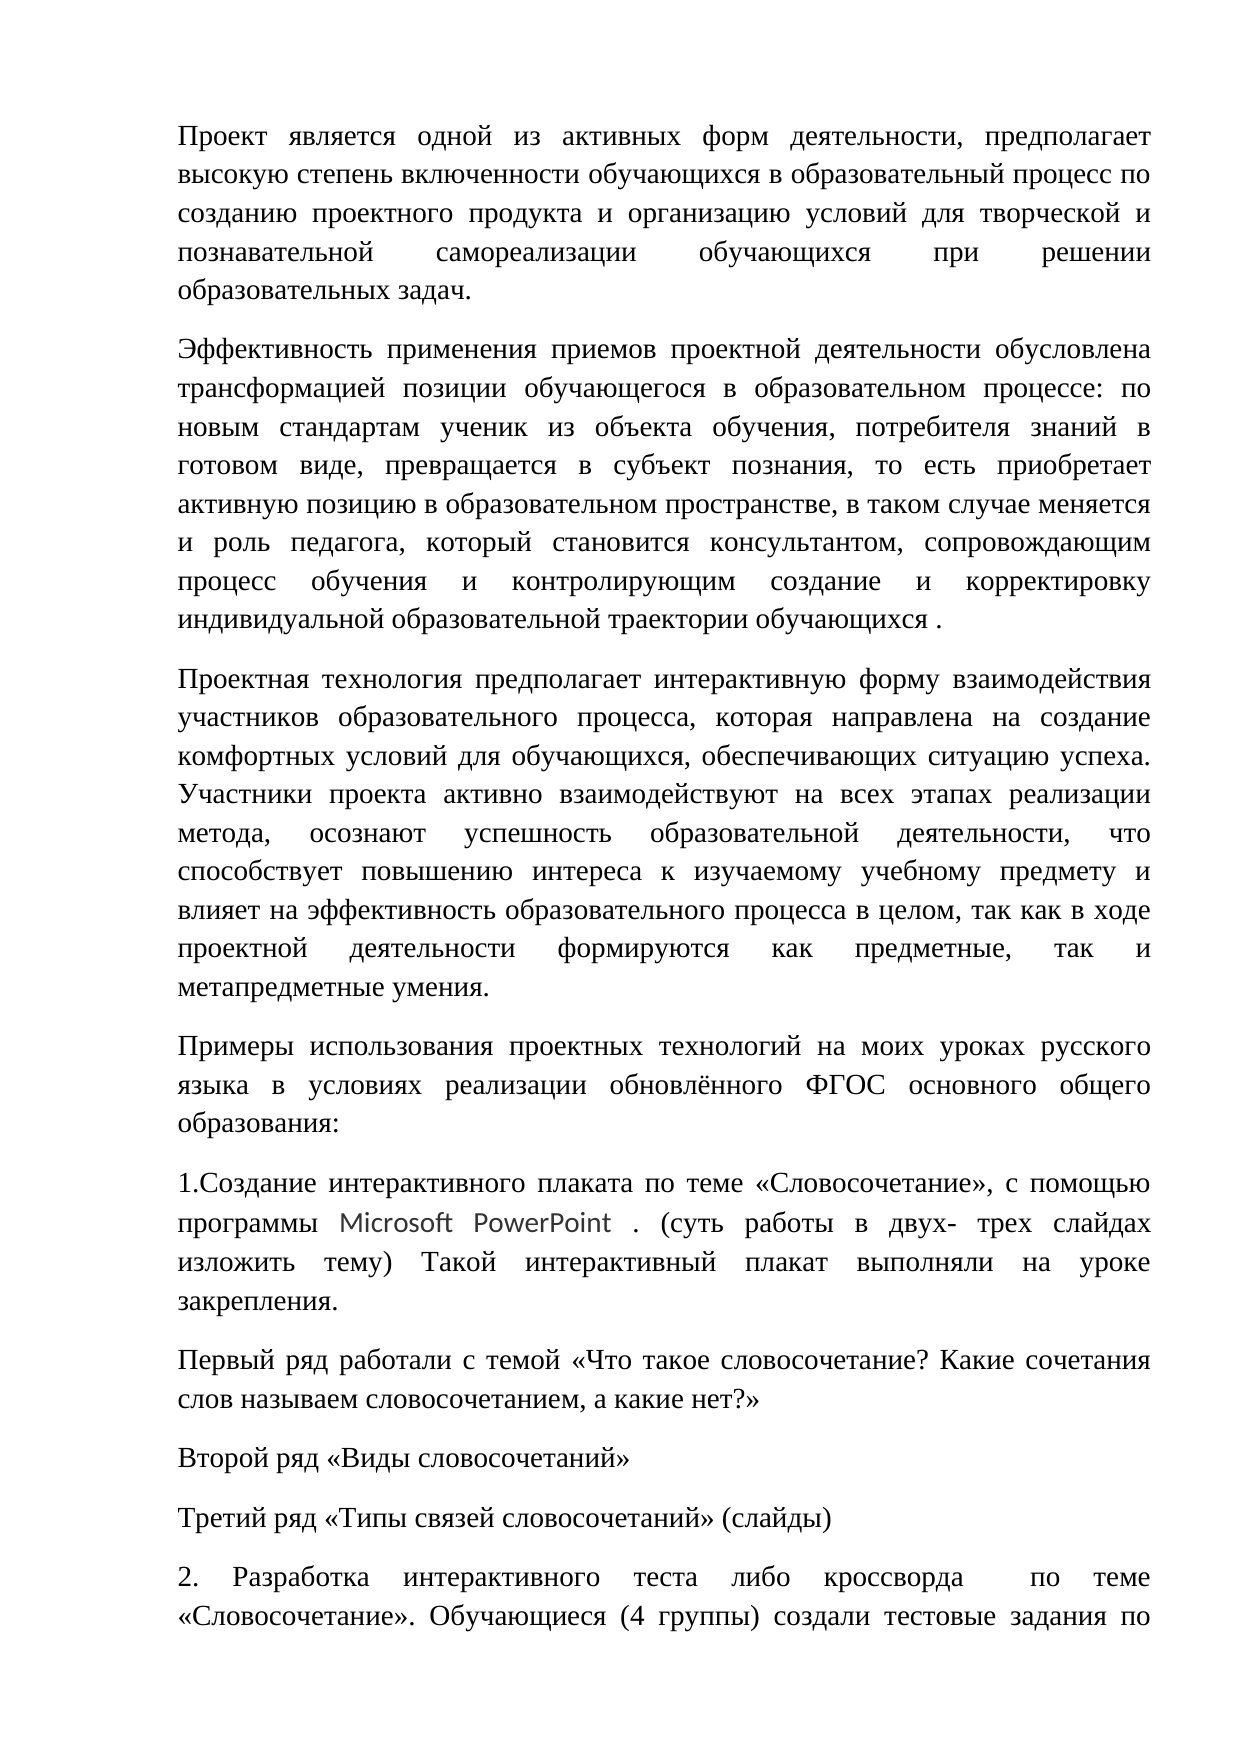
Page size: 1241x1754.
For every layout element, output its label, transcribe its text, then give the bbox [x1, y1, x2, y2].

text Третий ряд «Типы связей словосочетаний» (слайды) [177, 1500, 1152, 1533]
text Второй ряд «Виды словосочетаний» [177, 1440, 1152, 1474]
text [177, 1559, 1152, 1631]
text Проектная технология предполагает интерактивную форму взаимодействия участников образовательного процесса, которая направлена на создание комфортных условий для обучающихся, обеспечивающих ситуацию успеха. Участники проекта активно взаимодействуют на всех этапах реализации метода, осознают успешность образовательной деятельности, что способствует повышению интереса к изучаемому учебному предмету и влияет на эффективность образовательного процесса в целом, так как в ходе проектной деятельности формируются как предметные, так и метапредметные умения. [177, 661, 1152, 1003]
text Первый ряд работали с темой «Что такое словосочетание? Какие сочетания слов называем словосочетанием, а какие нет?» [177, 1342, 1152, 1414]
text Эффективность применения приемов проектной деятельности обусловлена трансформацией позиции обучающегося в образовательном процессе: по новым стандартам ученик из объекта обучения, потребителя знаний в готовом виде, превращается в субъект познания, то есть приобретает активную позицию в образовательном пространстве, в таком случае меняется и роль педагога, который становится консультантом, сопровождающим процесс обучения и контролирующим создание и корректировку индивидуальной образовательной траектории обучающихся . [177, 332, 1152, 635]
text 1.Создание интерактивного плаката по теме «Словосочетание», с помощью программы Microsoft PowerPoint . (суть работы в двух- трех слайдах изложить тему) Такой интерактивный плакат выполняли на уроке закрепления. [177, 1165, 1152, 1317]
text Примеры использования проектных технологий на моих уроках русского языка в условиях реализации обновлённого ФГОС основного общего образования: [177, 1028, 1152, 1139]
text Проект является одной из активных форм деятельности, предполагает высокую степень включенности обучающихся в образовательный процесс по созданию проектного продукта и организацию условий для творческой и познавательной самореализации обучающихся при решении образовательных задач. [177, 118, 1152, 306]
